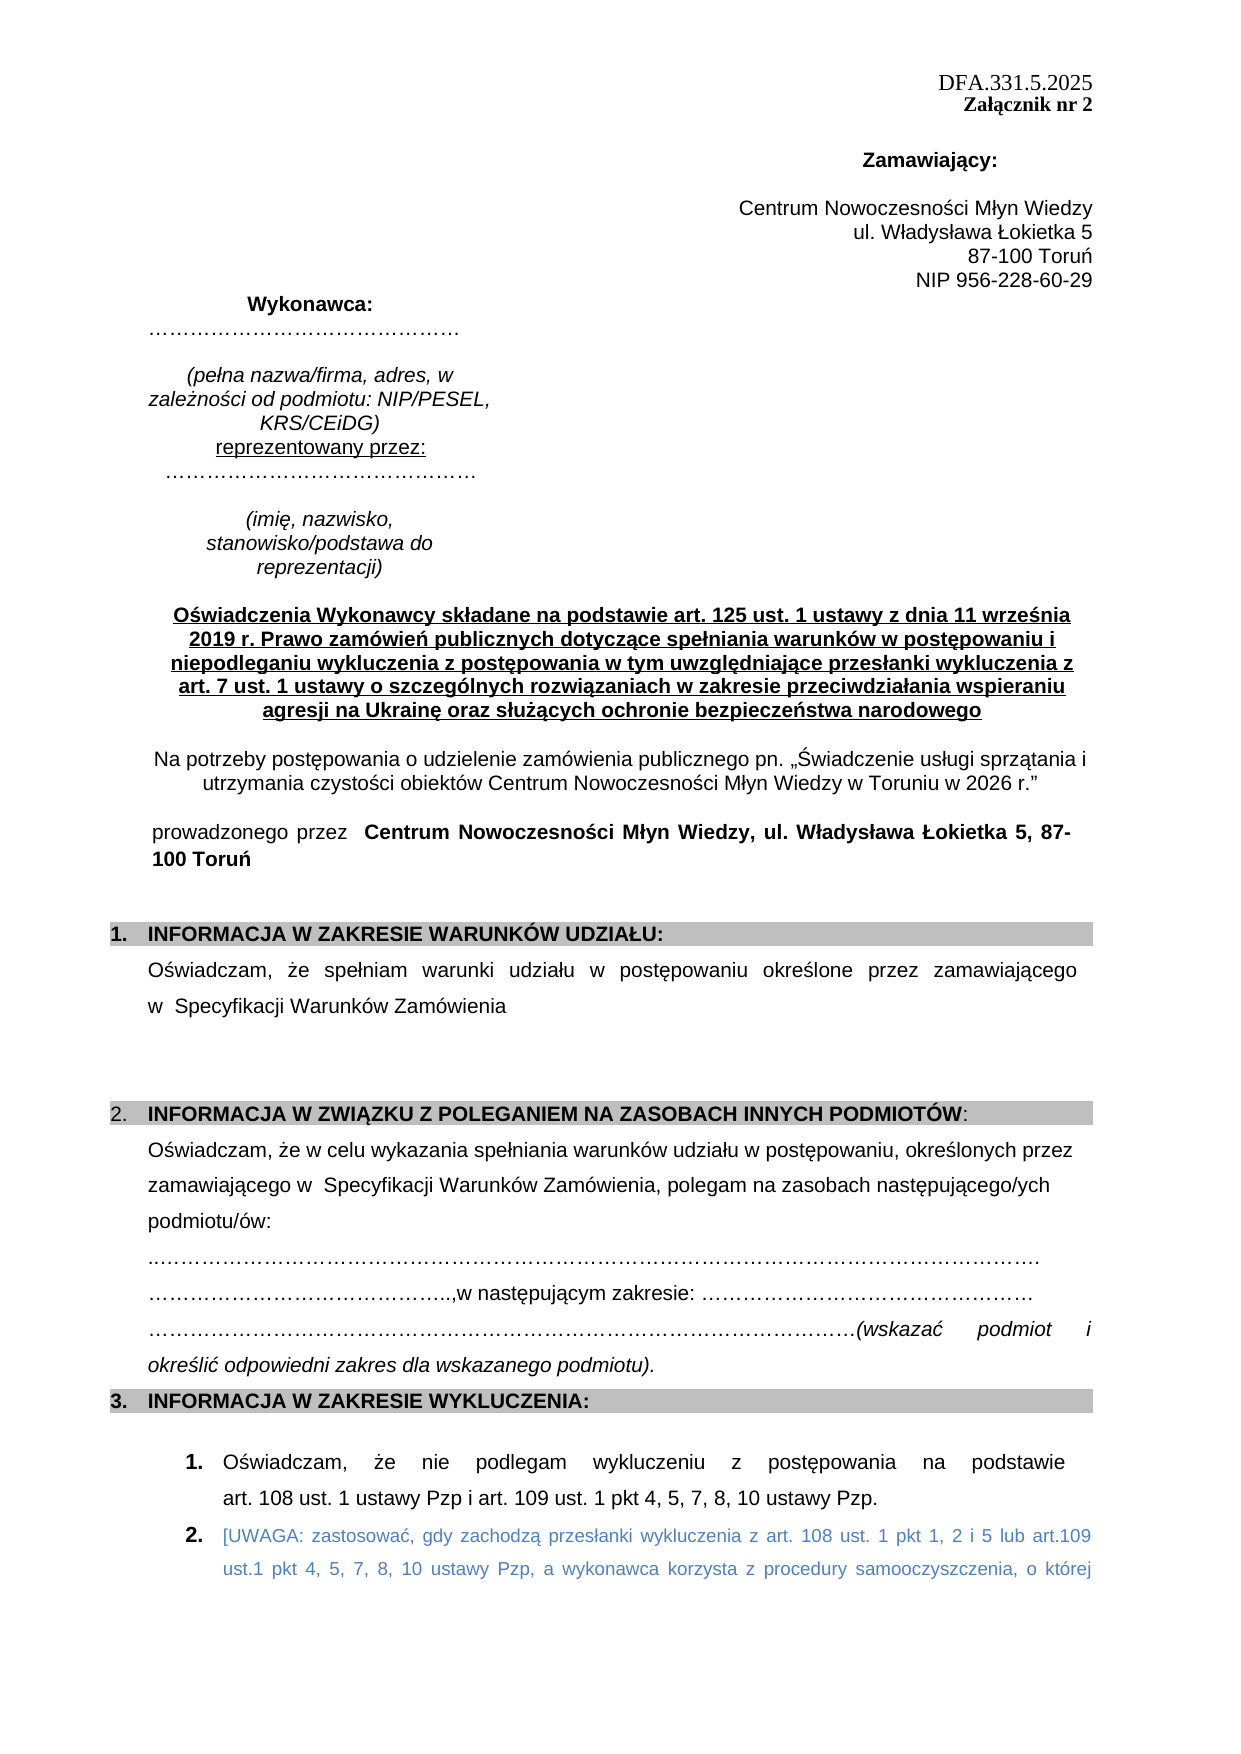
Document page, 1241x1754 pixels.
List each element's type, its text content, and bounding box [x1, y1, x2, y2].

text NIP 956-228-60-29 [148, 267, 1093, 291]
text (pełna nazwa/firma, adres, w zależności od podmiotu: NIP/PESEL, KRS/CEiDG) [148, 363, 494, 435]
list INFORMACJA W ZWIĄZKU Z POLEGANIEM NA ZASOBACH INNYCH PODMIOTÓW: [110, 1101, 1093, 1125]
text Centrum Nowoczesności Młyn Wiedzy [148, 196, 1093, 219]
text ..……………………………………………………………………………………………………………….……………………………………..,w następującym zakresie: ………………………………………… [148, 1245, 1093, 1305]
text Oświadczenia Wykonawcy składane na podstawie art. 125 ust. 1 ustawy z dnia 11 września 2019 r. Prawo zamówień publicznych dotyczące spełniania warunków w postępowaniu i niepodleganiu wykluczenia z postępowania w tym uwzględniające przesłanki wykluczenia z art. 7 ust. 1 ustawy o szczególnych rozwiązaniach w zakresie przeciwdziałania wspieraniu agresji na Ukrainę oraz służących ochronie bezpieczeństwa narodowego [152, 603, 1093, 723]
text Na potrzeby postępowania o udzielenie zamówienia publicznego pn. „Świadczenie usługi sprzątania i utrzymania czystości obiektów Centrum Nowoczesności Młyn Wiedzy w Toruniu w 2026 r.” [148, 747, 1093, 794]
text Oświadczam, że spełniam warunki udziału w postępowaniu określone przez zamawiającego w Specyfikacji Warunków Zamówienia [148, 958, 1093, 1018]
list INFORMACJA W ZAKRESIE WARUNKÓW UDZIAŁU: [110, 922, 1093, 946]
text …………………………………………………………………………………………(wskazać podmiot i określić odpowiedni zakres dla wskazanego podmiotu). [148, 1317, 1093, 1377]
text Oświadczam, że w celu wykazania spełniania warunków udziału w postępowaniu, określonych przez zamawiającego w Specyfikacji Warunków Zamówienia, polegam na zasobach następującego/ych podmiotu/ów: [148, 1137, 1093, 1233]
list Oświadczam, że nie podlegam wykluczeniu z postępowania na podstawie art. 108 ust. 1 ustawy Pzp i art. 109 ust. 1 pkt 4, 5, 7, 8, 10 ustawy Pzp. [185, 1449, 1093, 1510]
text ……………………………………… [148, 459, 494, 483]
list INFORMACJA W ZAKRESIE WYKLUCZENIA: [110, 1389, 1093, 1413]
text (imię, nazwisko, stanowisko/podstawa do reprezentacji) [148, 507, 494, 579]
text 87-100 Toruń [148, 243, 1093, 267]
text Zamawiający: [694, 148, 1093, 172]
text reprezentowany przez: [148, 435, 494, 459]
text prowadzonego przez Centrum Nowoczesności Młyn Wiedzy, ul. Władysława Łokietka 5, 87-100 Toruń [152, 818, 1072, 871]
text ……………………………………… [148, 315, 472, 339]
text ul. Władysława Łokietka 5 [148, 219, 1093, 243]
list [185, 1522, 1093, 1579]
text Wykonawca: [148, 291, 472, 315]
